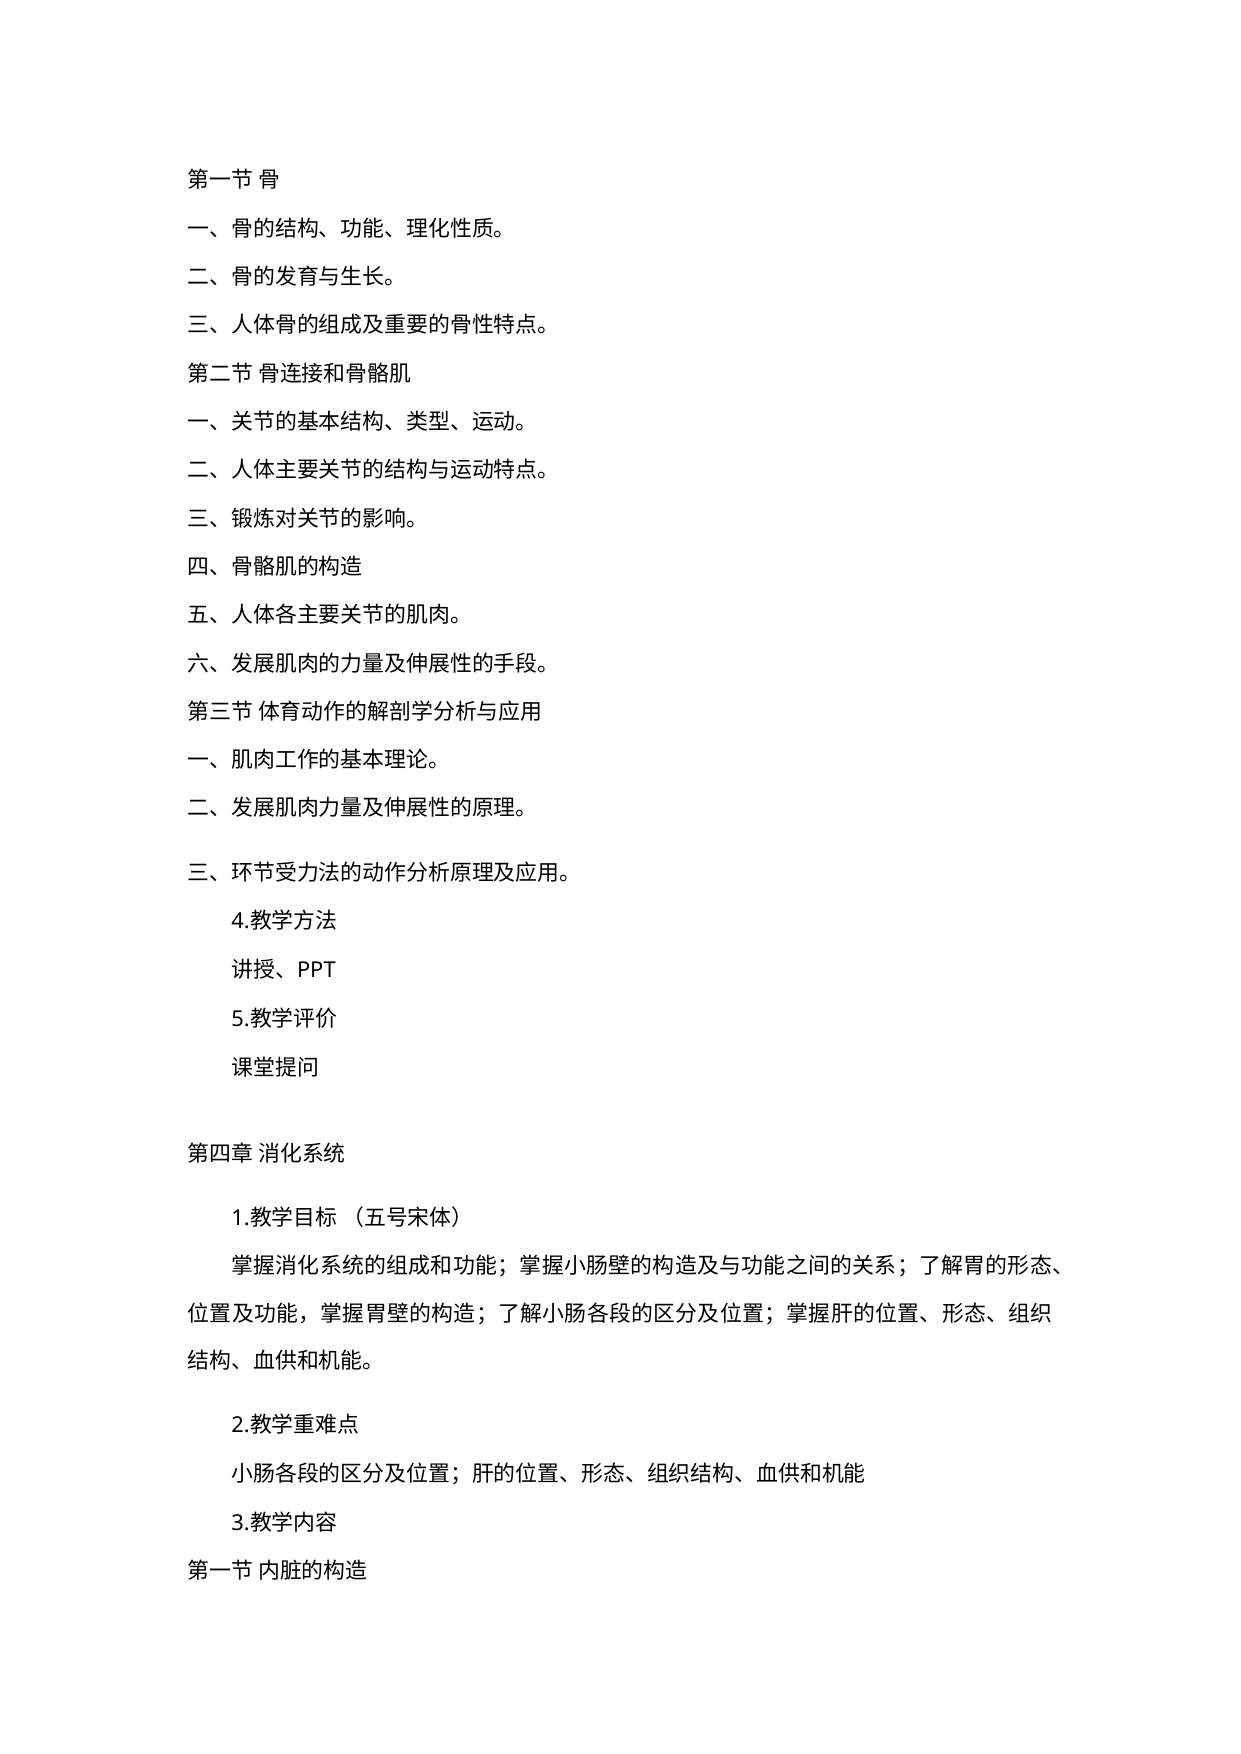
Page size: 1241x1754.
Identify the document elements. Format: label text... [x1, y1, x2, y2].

text 第三节 体育动作的解剖学分析与应用 [187, 694, 1053, 725]
text 第一节 内脏的构造 [187, 1553, 1053, 1586]
text 六、发展肌肉的力量及伸展性的手段。 [187, 645, 1053, 678]
text 5.教学评价 [187, 1000, 1053, 1033]
text 4.教学方法 [187, 903, 1053, 935]
text 掌握消化系统的组成和功能；掌握小肠壁的构造及与功能之间的关系；了解胃的形态、位置及功能，掌握胃壁的构造；了解小肠各段的区分及位置；掌握肝的位置、形态、组织结构、血供和机能。 [187, 1248, 1053, 1375]
text 一、肌肉工作的基本理论。 [187, 741, 1053, 774]
text 课堂提问 [187, 1049, 1053, 1082]
text 三、锻炼对关节的影响。 [187, 500, 1053, 533]
text 四、骨骼肌的构造 [187, 549, 1053, 581]
text 第二节 骨连接和骨骼肌 [187, 355, 1053, 388]
list 讲授、PPT [187, 952, 1053, 984]
text 1.教学目标 （五号宋体） [187, 1199, 1053, 1232]
text 2.教学重难点 [187, 1407, 1053, 1439]
text 3.教学内容 [187, 1504, 1053, 1537]
text 三、环节受力法的动作分析原理及应用。 [187, 854, 1053, 887]
text 第四章 消化系统 [187, 1136, 1053, 1167]
text 第一节 骨 [187, 162, 1053, 194]
text 三、人体骨的组成及重要的骨性特点。 [187, 307, 1053, 339]
text 一、关节的基本结构、类型、运动。 [187, 404, 1053, 436]
text 一、骨的结构、功能、理化性质。 [187, 210, 1053, 243]
text 二、人体主要关节的结构与运动特点。 [187, 452, 1053, 484]
text 五、人体各主要关节的肌肉。 [187, 597, 1053, 629]
text 小肠各段的区分及位置；肝的位置、形态、组织结构、血供和机能 [187, 1456, 1053, 1488]
text 二、发展肌肉力量及伸展性的原理。 [187, 789, 1053, 822]
text 二、骨的发育与生长。 [187, 259, 1053, 291]
